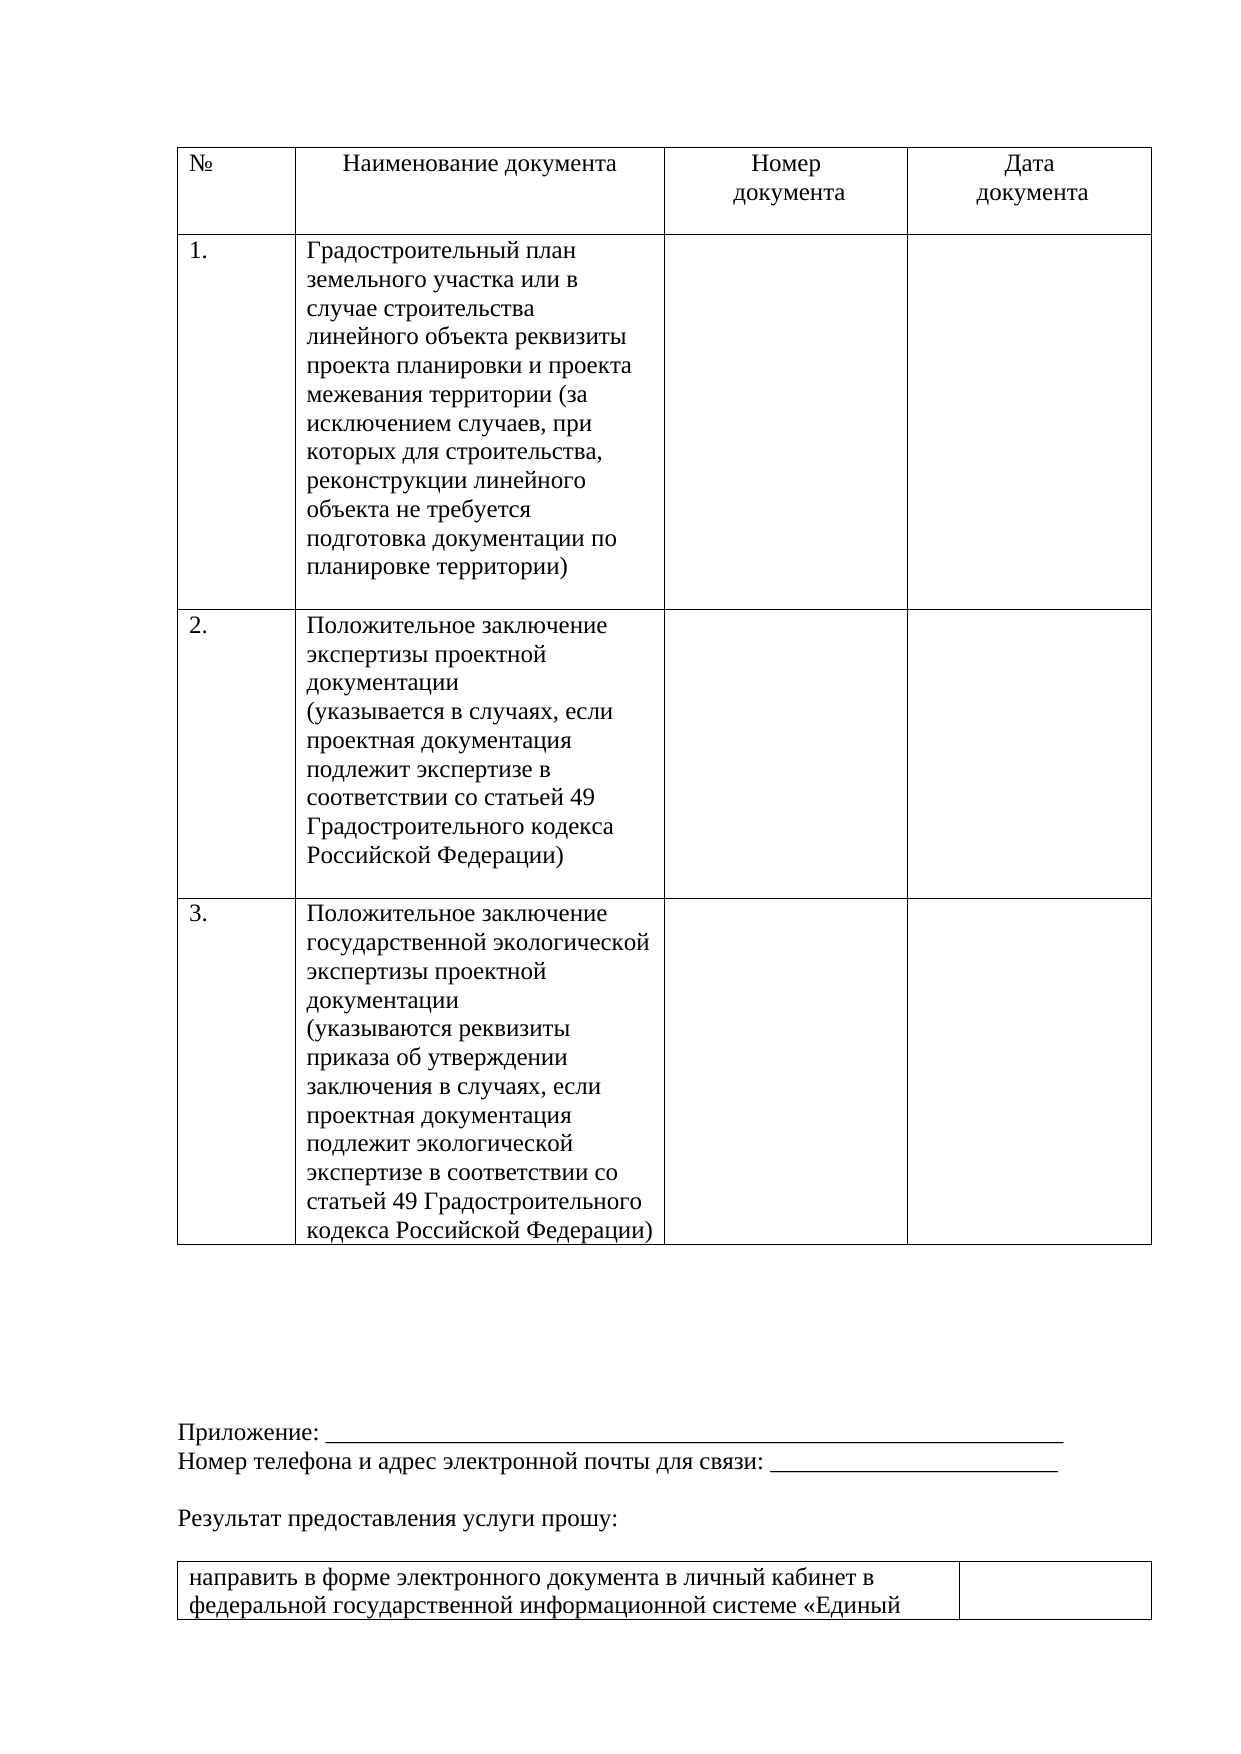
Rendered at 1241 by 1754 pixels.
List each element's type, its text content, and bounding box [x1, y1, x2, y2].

table_cell [908, 235, 1151, 609]
table_cell 1. [178, 235, 295, 609]
table_header № [178, 148, 295, 234]
table_cell [665, 610, 907, 897]
table_cell Положительное заключение экспертизы проектной документации (указывается в случаях, если проектная документация подлежит экспертизе в соответствии со статьей 49 Градостроительного кодекса Российской Федерации) [296, 610, 664, 897]
table_cell Градостроительный план земельного участка или в случае строительства линейного объекта реквизиты проекта планировки и проекта межевания территории (за исключением случаев, при которых для строительства, реконструкции линейного объекта не требуется подготовка документации по планировке территории) [296, 235, 664, 609]
table_cell Положительное заключение государственной экологической экспертизы проектной документации (указываются реквизиты приказа об утверждении заключения в случаях, если проектная документация подлежит экологической экспертизе в соответствии со статьей 49 Градостроительного кодекса Российской Федерации) [296, 899, 664, 1243]
table_header Наименование документа [296, 148, 664, 234]
text Номер телефона и адрес электронной почты для связи: _______________________ [177, 1446, 1152, 1474]
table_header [178, 1562, 959, 1619]
table_header Дата документа [908, 148, 1151, 234]
text Результат предоставления услуги прошу: [177, 1503, 1152, 1532]
table_cell 2. [178, 610, 295, 897]
table_cell [908, 610, 1151, 897]
table_cell [665, 899, 907, 1243]
table_header [960, 1562, 1151, 1619]
table_cell 3. [178, 899, 295, 1243]
table_cell [665, 235, 907, 609]
text Приложение: ___________________________________________________________ [177, 1417, 1152, 1446]
table_cell [908, 899, 1151, 1243]
table_header Номер документа [665, 148, 907, 234]
